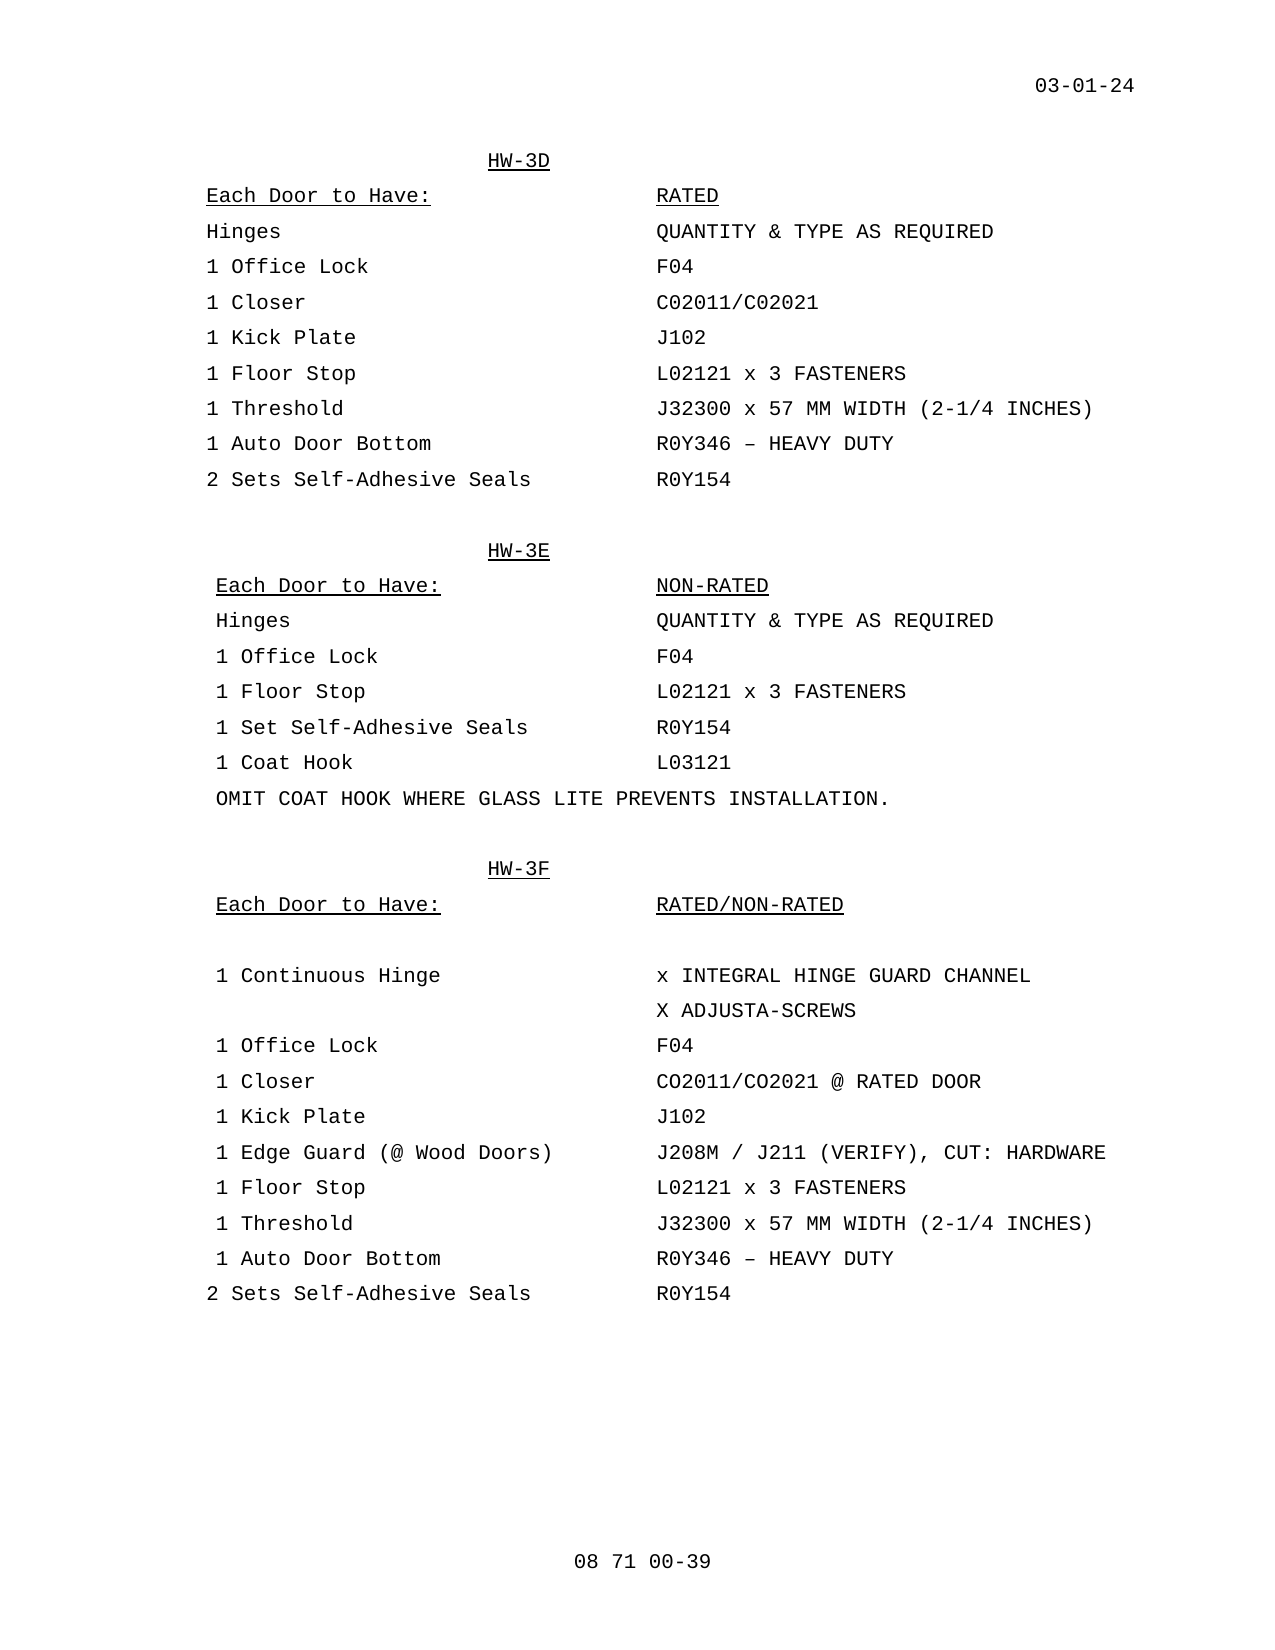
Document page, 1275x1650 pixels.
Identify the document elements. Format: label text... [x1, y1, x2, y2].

list Each Door to Have: RATED/NON-RATED [216, 894, 1134, 953]
list Each Door to Have: NON-RATED [216, 575, 1134, 599]
list HW-3E [216, 539, 1134, 563]
list OMIT COAT HOOK WHERE GLASS LITE PREVENTS INSTALLATION. [216, 787, 1134, 811]
list 1 Auto Door Bottom R0Y346 – HEAVY DUTY [216, 1248, 1134, 1272]
list 1 Threshold J32300 x 57 mm width (2-1/4 inches) [206, 398, 1134, 422]
list 2 Sets Self-Adhesive Seals R0Y154 [206, 1283, 1134, 1307]
list 1 Kick Plate J102 [216, 1106, 1134, 1130]
list HW-3D [206, 150, 1134, 174]
list 2 Sets Self-Adhesive Seals R0Y154 [206, 469, 1134, 492]
list 1 Continuous Hinge x INTEGRAL HINGE GUARD CHANNEL [216, 964, 1134, 988]
list 1 Edge Guard (@ Wood Doors) J208M / J211 (VERIFY), CUT: HARDWARE [216, 1142, 1134, 1165]
list Hinges QUANTITY & TYPE AS REQUIRED [206, 221, 1134, 244]
list 1 Floor Stop L02121 x 3 FASTENERS [216, 681, 1134, 705]
list 1 Threshold J32300 x 57 mm width (2-1/4 inches) [216, 1212, 1134, 1236]
list HW-3F [216, 858, 1134, 882]
list 1 Office Lock F04 [206, 256, 1134, 280]
list 1 Closer CO2011/CO2021 @ RATED DOOR [216, 1071, 1134, 1094]
list X ADJUSTA-SCREWS [216, 1000, 1134, 1024]
list 1 Set Self-Adhesive Seals R0Y154 [216, 717, 1134, 740]
list Hinges QUANTITY & TYPE AS REQUIRED [216, 610, 1134, 634]
list Each Door to Have: RATED [206, 185, 1134, 209]
list 1 Floor Stop L02121 x 3 FASTENERS [206, 362, 1134, 386]
list 1 Kick Plate J102 [206, 327, 1134, 351]
list 1 Office Lock F04 [216, 1035, 1134, 1059]
list 1 Coat Hook L03121 [216, 752, 1134, 776]
list 1 Floor Stop L02121 x 3 FASTENERS [216, 1177, 1134, 1201]
list 1 Closer C02011/C02021 [206, 292, 1134, 315]
list 1 Auto Door Bottom R0Y346 – HEAVY DUTY [206, 433, 1134, 457]
list 1 Office Lock F04 [216, 646, 1134, 669]
